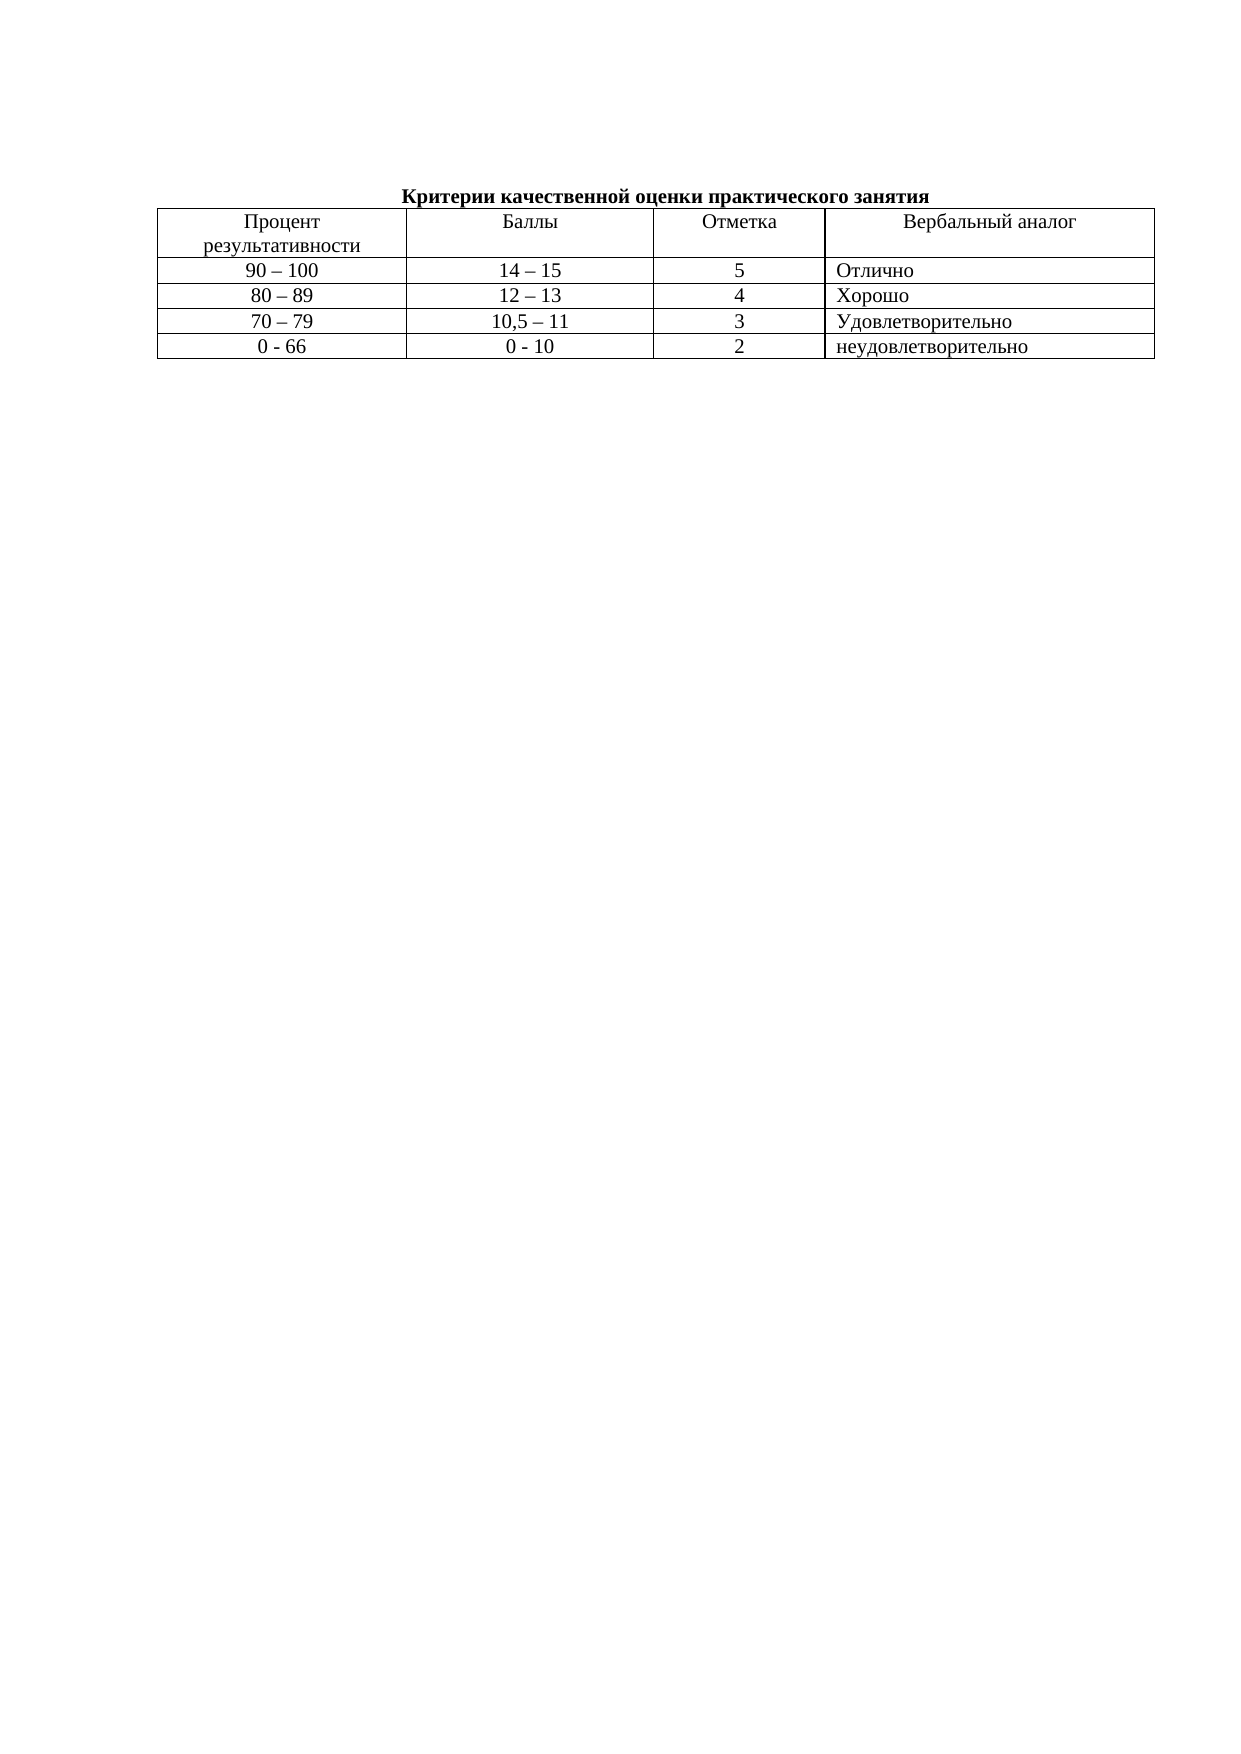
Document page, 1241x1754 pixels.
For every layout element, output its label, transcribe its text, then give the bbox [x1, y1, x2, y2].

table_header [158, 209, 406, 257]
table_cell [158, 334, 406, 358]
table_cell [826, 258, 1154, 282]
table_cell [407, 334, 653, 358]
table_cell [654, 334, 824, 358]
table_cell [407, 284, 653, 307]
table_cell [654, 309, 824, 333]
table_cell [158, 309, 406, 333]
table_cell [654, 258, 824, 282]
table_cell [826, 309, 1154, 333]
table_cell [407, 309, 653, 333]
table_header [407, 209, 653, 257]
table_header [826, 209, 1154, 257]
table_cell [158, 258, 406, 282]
text Критерии качественной оценки практического занятия [169, 184, 1162, 208]
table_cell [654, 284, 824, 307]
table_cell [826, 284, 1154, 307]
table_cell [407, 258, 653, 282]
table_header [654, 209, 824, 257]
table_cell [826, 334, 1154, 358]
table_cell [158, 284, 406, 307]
